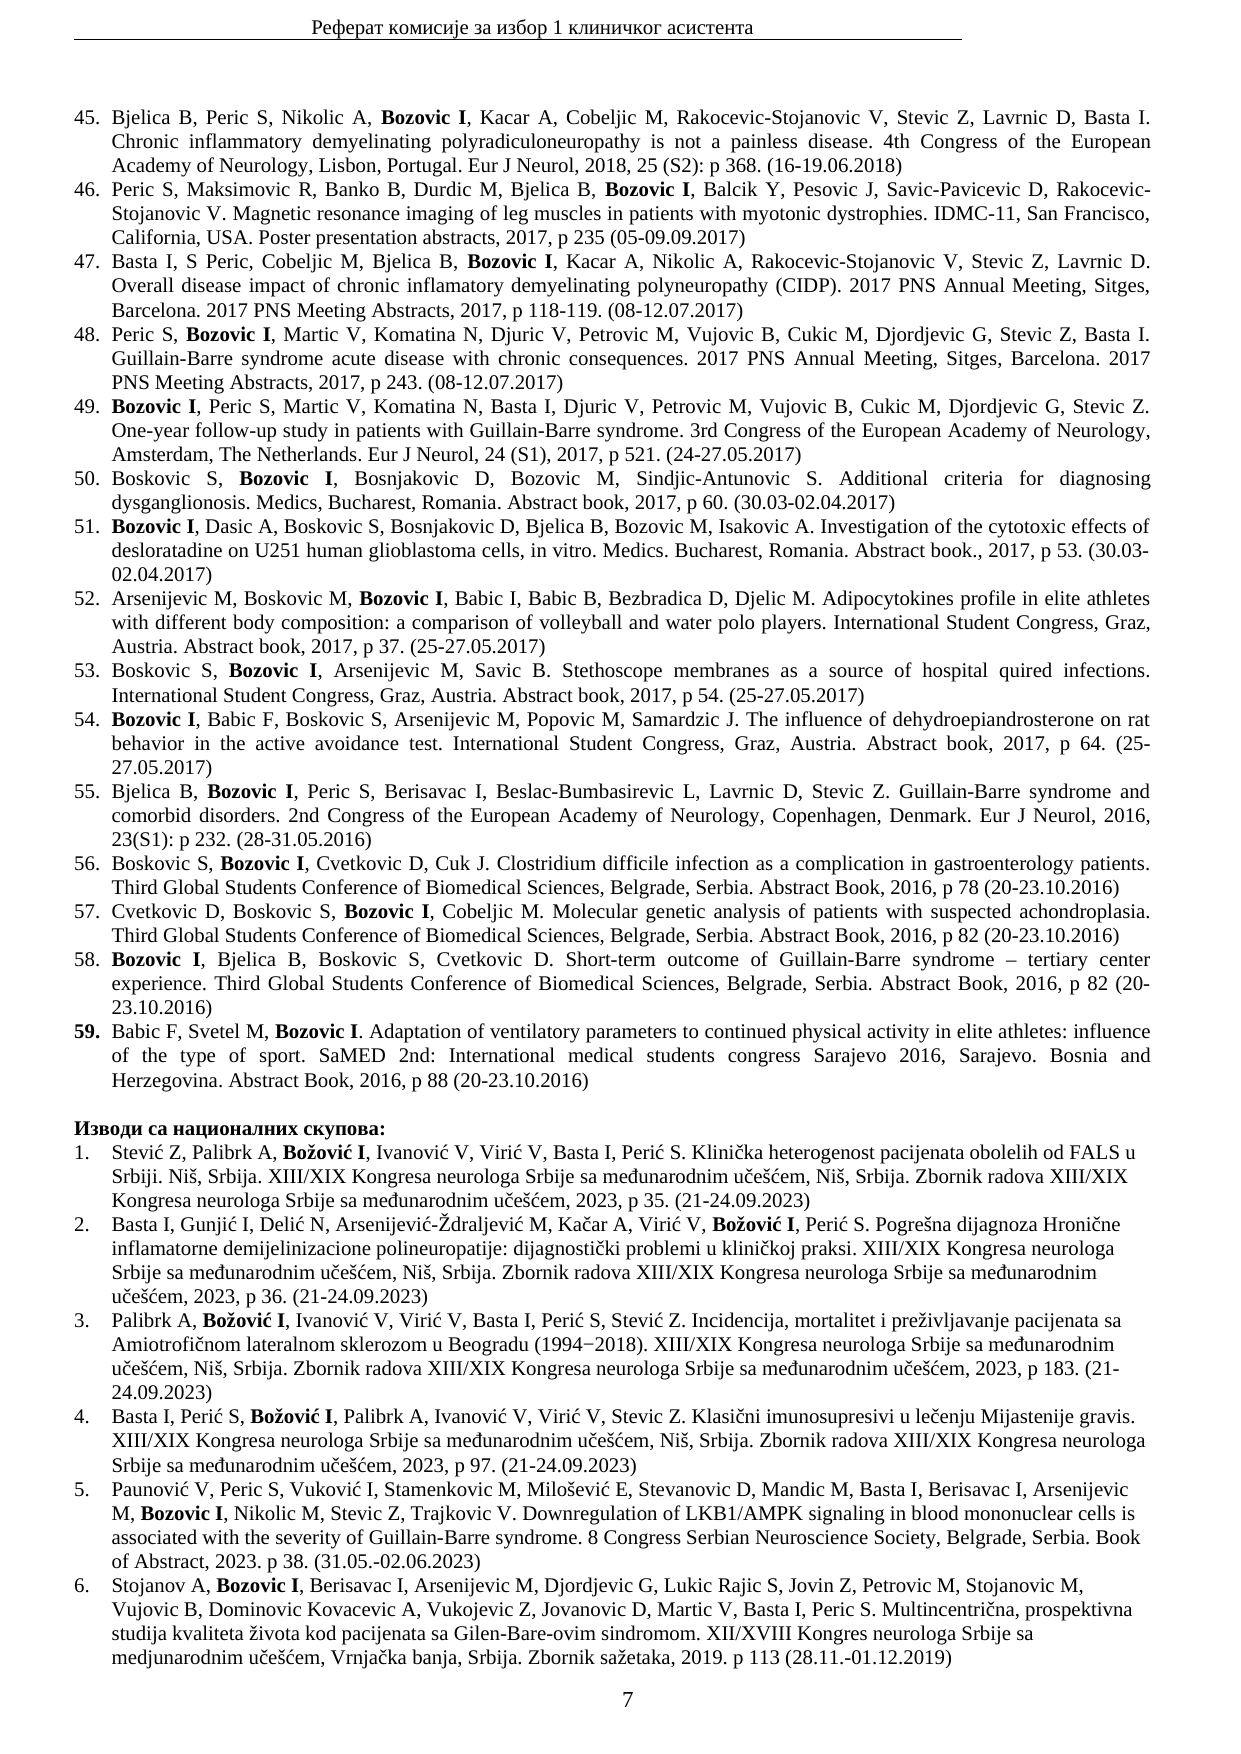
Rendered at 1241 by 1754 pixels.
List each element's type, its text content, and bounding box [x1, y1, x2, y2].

list Peric S, Maksimovic R, Banko B, Durdic M, Bjelica B, Bozovic I, Balcik Y, Pesovic J, Savic-Pavicevic D, Rakocevic-Stojanovic V. Magnetic resonance imaging of leg muscles in patients with myotonic dystrophies. IDMC-11, San Francisco, California, USA. Poster presentation abstracts, 2017, p 235 (05-09.09.2017) [74, 177, 1152, 249]
list Basta I, Gunjić I, Delić N, Arsenijević-Ždraljević M, Kačar A, Virić V, Božović I, Perić S. Pogrešna dijagnoza Hronične inflamatorne demijelinizacione polineuropatije: dijagnostički problemi u kliničkoj praksi. XIII/XIX Kongresa neurologa Srbije sa međunarodnim učešćem, Niš, Srbija. Zbornik radova XIII/XIX Kongresa neurologa Srbije sa međunarodnim učešćem, 2023, p 36. (21-24.09.2023) [74, 1212, 1152, 1308]
list Bozovic I, Bjelica B, Boskovic S, Cvetkovic D. Short-term outcome of Guillain-Barre syndrome – tertiary center experience. Third Global Students Conference of Biomedical Sciences, Belgrade, Serbia. Abstract Book, 2016, p 82 (20-23.10.2016) [74, 947, 1152, 1019]
list Stojanov A, Bozovic I, Berisavac I, Arsenijevic M, Djordjevic G, Lukic Rajic S, Jovin Z, Petrovic M, Stojanovic M, Vujovic B, Dominovic Kovacevic A, Vukojevic Z, Jovanovic D, Martic V, Basta I, Peric S. Multincentrična, prospektivna studija kvaliteta života kod pacijenata sa Gilen-Bare-ovim sindromom. XII/XVIII Kongres neurologa Srbije sa medjunarodnim učešćem, Vrnjačka banja, Srbija. Zbornik sažetaka, 2019. p 113 (28.11.-01.12.2019) [74, 1573, 1152, 1669]
list Peric S, Bozovic I, Martic V, Komatina N, Djuric V, Petrovic M, Vujovic B, Cukic M, Djordjevic G, Stevic Z, Basta I. Guillain-Barre syndrome acute disease with chronic consequences. 2017 PNS Annual Meeting, Sitges, Barcelona. 2017 PNS Meeting Abstracts, 2017, p 243. (08-12.07.2017) [74, 322, 1152, 394]
list Boskovic S, Bozovic I, Arsenijevic M, Savic B. Stethoscope membranes as a source of hospital quired infections. International Student Congress, Graz, Austria. Abstract book, 2017, p 54. (25-27.05.2017) [74, 658, 1152, 707]
list Stević Z, Palibrk A, Božović I, Ivanović V, Virić V, Basta I, Perić S. Klinička heterogenost pacijenata obolelih od FALS u Srbiji. Niš, Srbija. XIII/XIX Kongresa neurologa Srbije sa međunarodnim učešćem, Niš, Srbija. Zbornik radova XIII/XIX Kongresa neurologa Srbije sa međunarodnim učešćem, 2023, p 35. (21-24.09.2023) [74, 1140, 1152, 1212]
list Paunović V, Peric S, Vuković I, Stamenkovic M, Milošević E, Stevanovic D, Mandic M, Basta I, Berisavac I, Arsenijevic M, Bozovic I, Nikolic M, Stevic Z, Trajkovic V. Downregulation of LKB1/AMPK signaling in blood mononuclear cells is associated with the severity of Guillain-Barre syndrome. 8 Congress Serbian Neuroscience Society, Belgrade, Serbia. Book of Abstract, 2023. p 38. (31.05.-02.06.2023) [74, 1477, 1152, 1573]
list Bjelica B, Bozovic I, Peric S, Berisavac I, Beslac-Bumbasirevic L, Lavrnic D, Stevic Z. Guillain-Barre syndrome and comorbid disorders. 2nd Congress of the European Academy of Neurology, Copenhagen, Denmark. Eur J Neurol, 2016, 23(S1): p 232. (28-31.05.2016) [74, 779, 1152, 851]
list Arsenijevic M, Boskovic M, Bozovic I, Babic I, Babic B, Bezbradica D, Djelic M. Adipocytokines profile in elite athletes with different body composition: a comparison of volleyball and water polo players. International Student Congress, Graz, Austria. Abstract book, 2017, p 37. (25-27.05.2017) [74, 586, 1152, 658]
list Boskovic S, Bozovic I, Bosnjakovic D, Bozovic M, Sindjic-Antunovic S. Additional criteria for diagnosing dysganglionosis. Medics, Bucharest, Romania. Abstract book, 2017, p 60. (30.03-02.04.2017) [74, 466, 1152, 514]
list Bozovic I, Peric S, Martic V, Komatina N, Basta I, Djuric V, Petrovic M, Vujovic B, Cukic M, Djordjevic G, Stevic Z. One-year follow-up study in patients with Guillain-Barre syndrome. 3rd Congress of the European Academy of Neurology, Amsterdam, The Netherlands. Eur J Neurol, 24 (S1), 2017, p 521. (24-27.05.2017) [74, 394, 1152, 466]
list Bjelica B, Peric S, Nikolic A, Bozovic I, Kacar A, Cobeljic M, Rakocevic-Stojanovic V, Stevic Z, Lavrnic D, Basta I. Chronic inflammatory demyelinating polyradiculoneuropathy is not a painless disease. 4th Congress of the European Academy of Neurology, Lisbon, Portugal. Eur J Neurol, 2018, 25 (S2): p 368. (16-19.06.2018) [74, 105, 1152, 177]
list Palibrk A, Božović I, Ivanović V, Virić V, Basta I, Perić S, Stević Z. Incidencija, mortalitet i preživljavanje pacijenata sa Amiotrofičnom lateralnom sklerozom u Beogradu (1994−2018). XIII/XIX Kongresa neurologa Srbije sa međunarodnim učešćem, Niš, Srbija. Zbornik radova XIII/XIX Kongresa neurologa Srbije sa međunarodnim učešćem, 2023, p 183. (21-24.09.2023) [74, 1308, 1152, 1404]
list Cvetkovic D, Boskovic S, Bozovic I, Cobeljic M. Molecular genetic analysis of patients with suspected achondroplasia. Third Global Students Conference of Biomedical Sciences, Belgrade, Serbia. Abstract Book, 2016, p 82 (20-23.10.2016) [74, 899, 1152, 947]
list Boskovic S, Bozovic I, Cvetkovic D, Cuk J. Clostridium difficile infection as a complication in gastroenterology patients. Third Global Students Conference of Biomedical Sciences, Belgrade, Serbia. Abstract Book, 2016, p 78 (20-23.10.2016) [74, 851, 1152, 899]
list Babic F, Svetel M, Bozovic I. Adaptation of ventilatory parameters to continued physical activity in elite athletes: influence of the type of sport. SaMED 2nd: International medical students congress Sarajevo 2016, Sarajevo. Bosnia and Herzegovina. Abstract Book, 2016, p 88 (20-23.10.2016) [74, 1019, 1152, 1092]
list Bozovic I, Babic F, Boskovic S, Arsenijevic M, Popovic M, Samardzic J. The influence of dehydroepiandrosterone on rat behavior in the active avoidance test. International Student Congress, Graz, Austria. Abstract book, 2017, p 64. (25-27.05.2017) [74, 707, 1152, 779]
list Basta I, Perić S, Božović I, Palibrk A, Ivanović V, Virić V, Stevic Z. Klasični imunosupresivi u lečenju Mijastenije gravis. XIII/XIX Kongresa neurologa Srbije sa međunarodnim učešćem, Niš, Srbija. Zbornik radova XIII/XIX Kongresa neurologa Srbije sa međunarodnim učešćem, 2023, p 97. (21-24.09.2023) [74, 1404, 1152, 1477]
text Изводи са националних скупова: [74, 1116, 1152, 1140]
list Bozovic I, Dasic A, Boskovic S, Bosnjakovic D, Bjelica B, Bozovic M, Isakovic A. Investigation of the cytotoxic effects of desloratadine on U251 human glioblastoma cells, in vitro. Medics. Bucharest, Romania. Abstract book., 2017, p 53. (30.03-02.04.2017) [74, 514, 1152, 586]
list Basta I, S Peric, Cobeljic M, Bjelica B, Bozovic I, Kacar A, Nikolic A, Rakocevic-Stojanovic V, Stevic Z, Lavrnic D. Overall disease impact of chronic inflamatory demyelinating polyneuropathy (CIDP). 2017 PNS Annual Meeting, Sitges, Barcelona. 2017 PNS Meeting Abstracts, 2017, p 118-119. (08-12.07.2017) [74, 249, 1152, 322]
